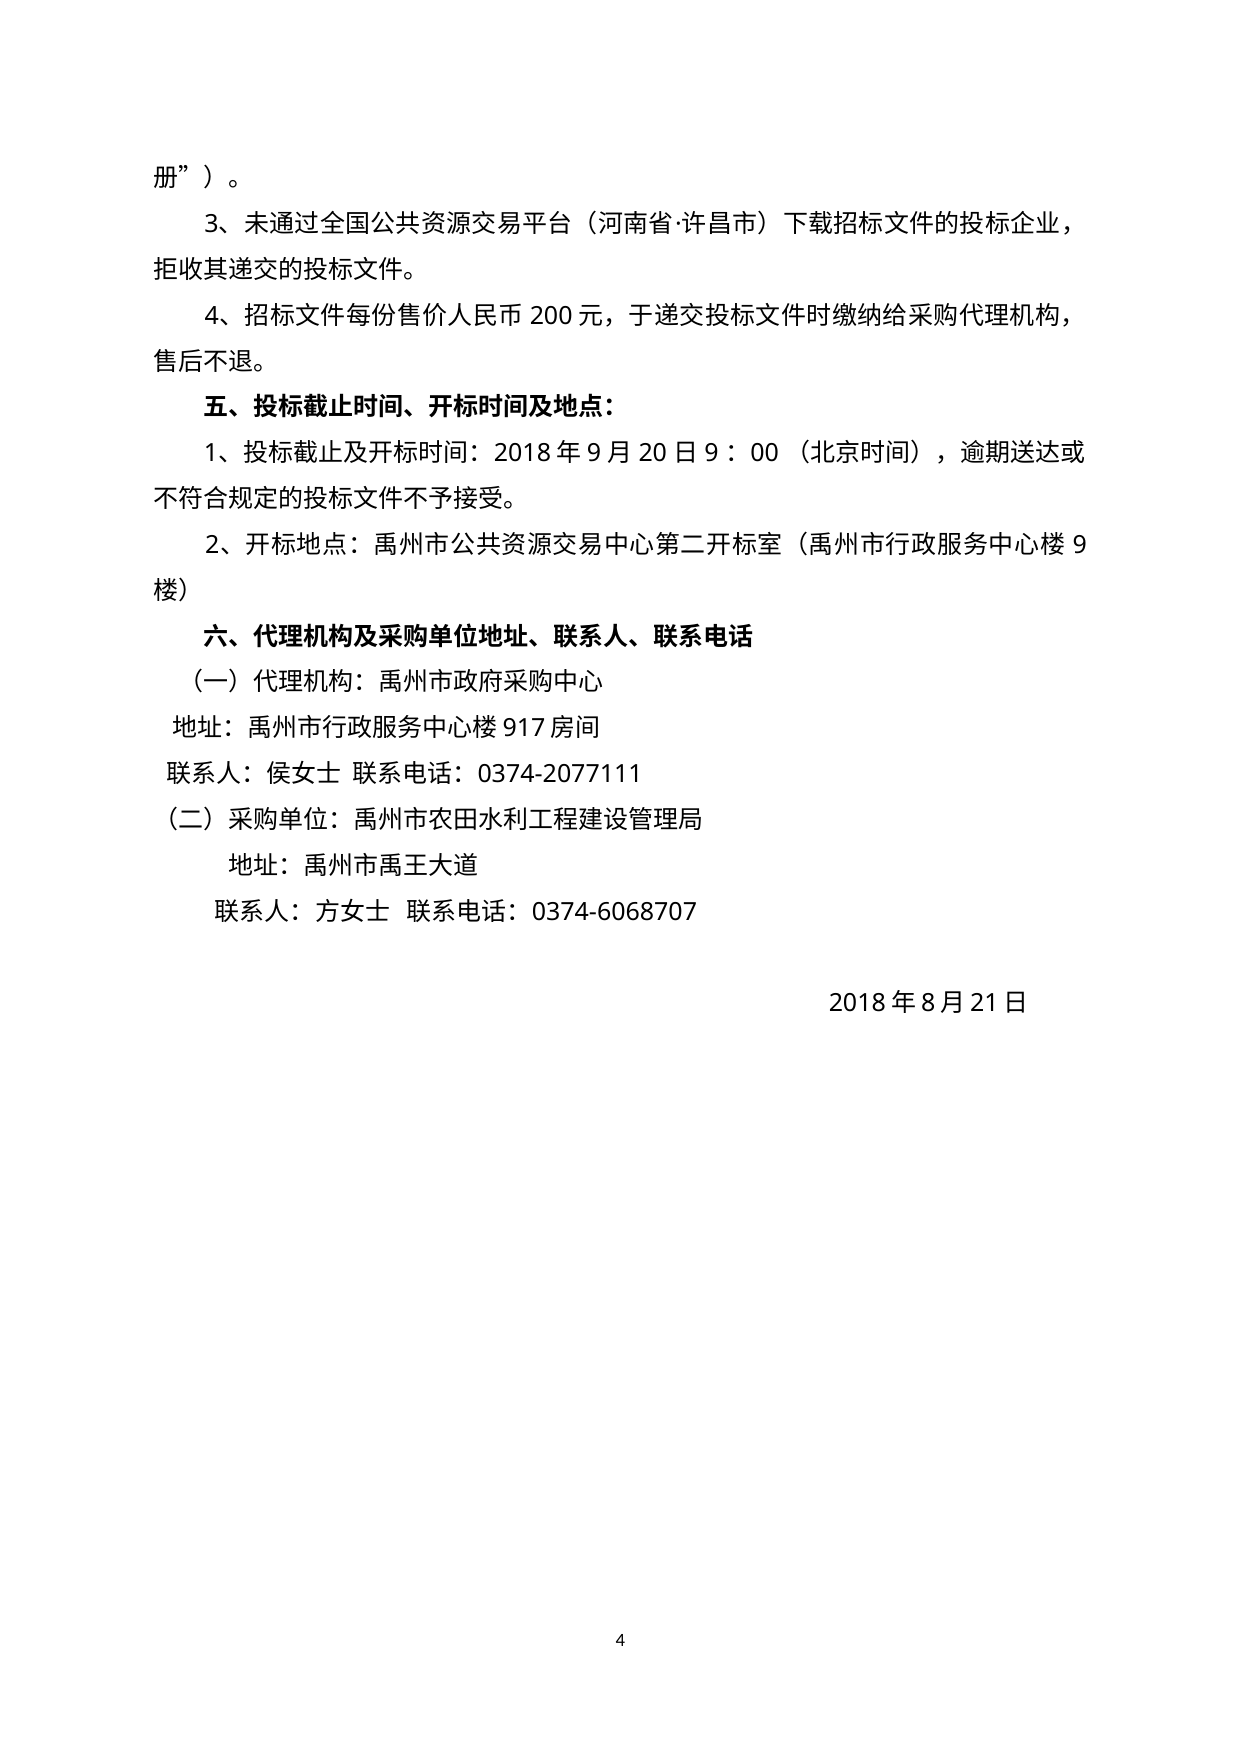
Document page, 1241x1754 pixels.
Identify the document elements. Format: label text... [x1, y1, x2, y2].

text （二）采购单位：禹州市农田水利工程建设管理局 [153, 792, 1087, 837]
text 3、未通过全国公共资源交易平台（河南省·许昌市）下载招标文件的投标企业，拒收其递交的投标文件。 [153, 196, 1087, 287]
text 联系人：方女士 联系电话：0374-6068707 [153, 883, 1087, 929]
text 4、招标文件每份售价人民币200元，于递交投标文件时缴纳给采购代理机构，售后不退。 [153, 287, 1087, 379]
text 五、投标截止时间、开标时间及地点： [153, 379, 1087, 425]
text 地址：禹州市禹王大道 [153, 837, 1087, 883]
text 2、开标地点：禹州市公共资源交易中心第二开标室（禹州市行政服务中心楼9楼） [153, 517, 1087, 608]
text 地址：禹州市行政服务中心楼917房间 [153, 700, 1087, 746]
text 1、投标截止及开标时间：2018年 9 月 20 日 9 ：00 （北京时间），逾期送达或不符合规定的投标文件不予接受。 [153, 425, 1087, 517]
text 2018年8月21日 [153, 975, 1087, 1021]
text （一）代理机构：禹州市政府采购中心 [153, 654, 1087, 700]
text 六、代理机构及采购单位地址、联系人、联系电话 [153, 608, 1087, 654]
text 联系人：侯女士 联系电话：0374-2077111 [153, 746, 1087, 792]
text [153, 150, 1087, 196]
